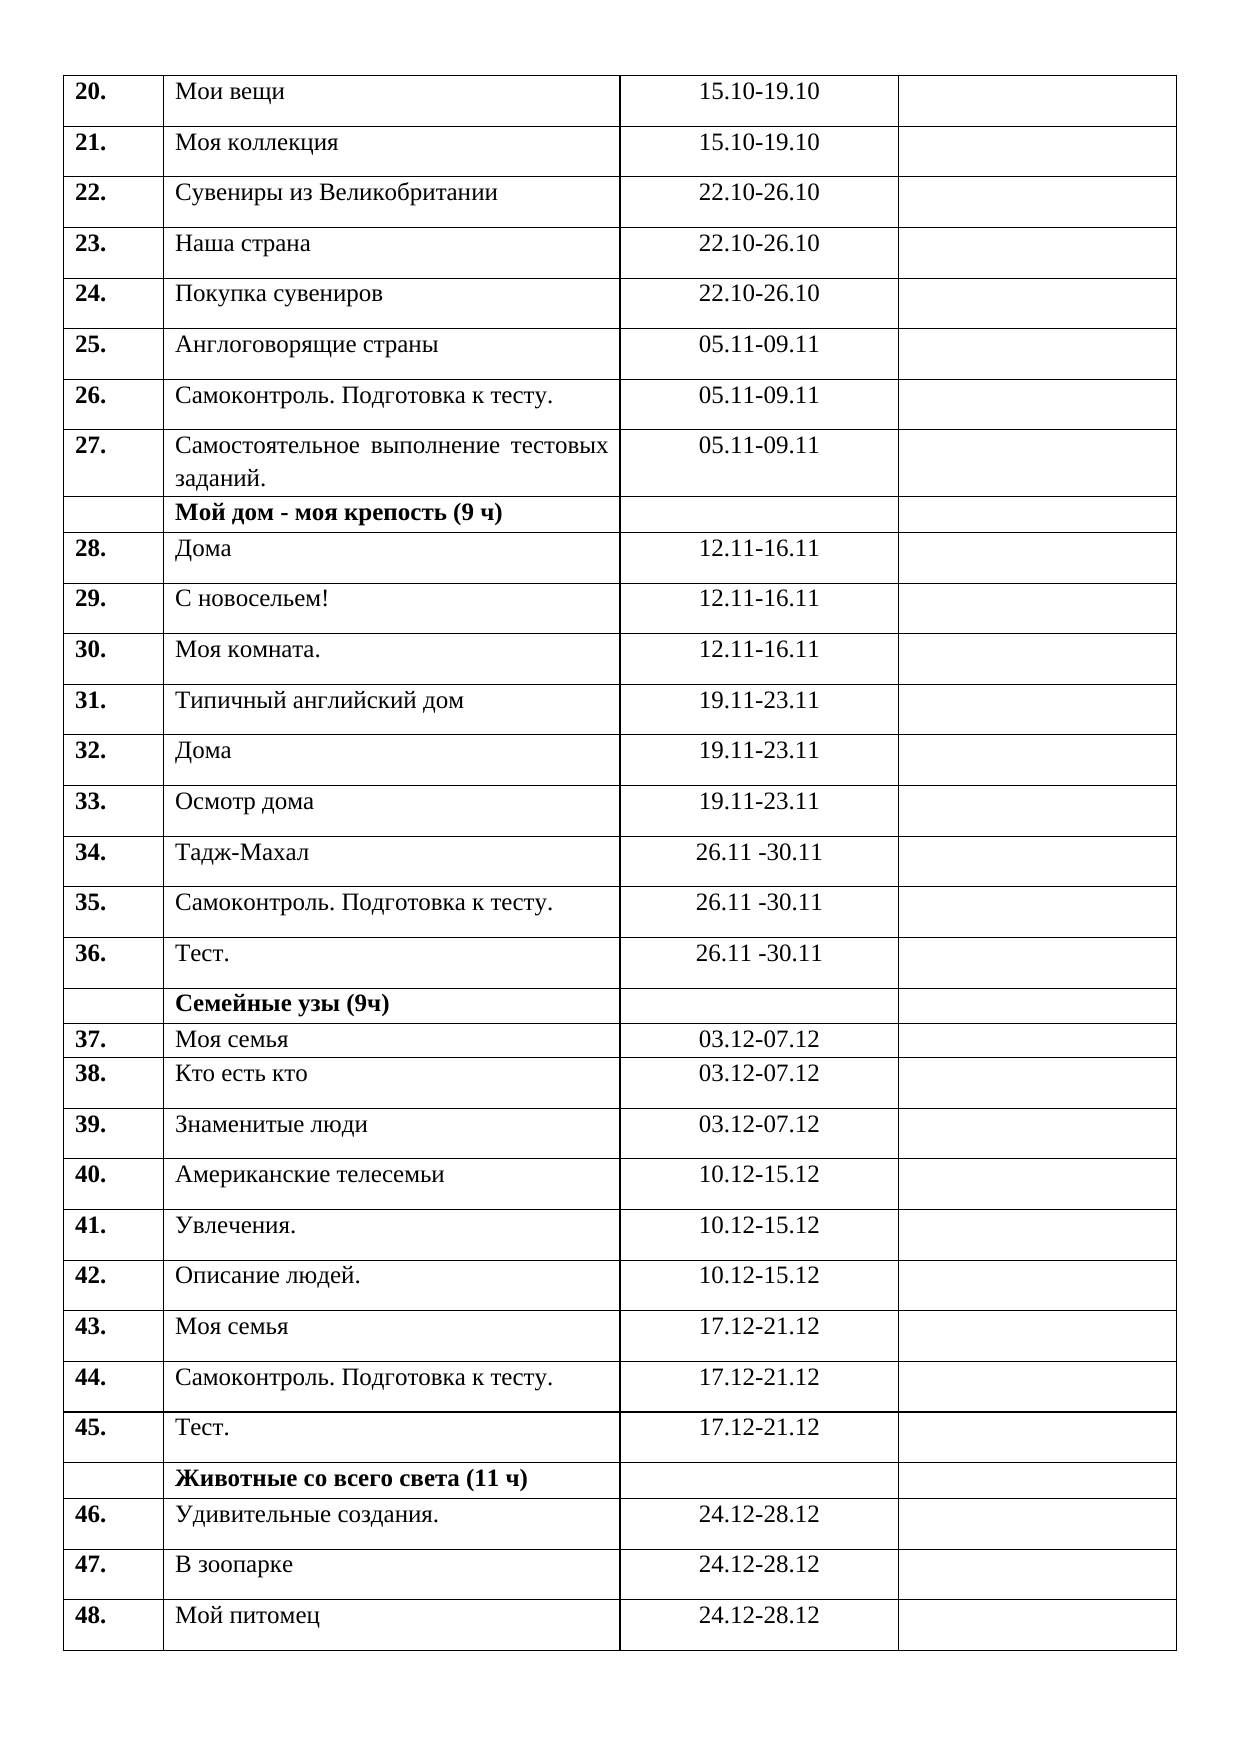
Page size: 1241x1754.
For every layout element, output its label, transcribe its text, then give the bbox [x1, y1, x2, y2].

table_cell [899, 786, 1176, 836]
table_cell Мой питомец [164, 1600, 619, 1650]
table_cell [899, 938, 1176, 987]
table_cell Тадж-Махал [164, 837, 619, 886]
table_cell Самоконтроль. Подготовка к тесту. [164, 380, 619, 429]
table_cell 10.12-15.12 [621, 1159, 898, 1209]
table_cell Осмотр дома [164, 786, 619, 836]
table_cell Дома [164, 735, 619, 785]
table_cell 23. [64, 228, 163, 277]
table_cell 46. [64, 1499, 163, 1548]
table_cell [899, 329, 1176, 379]
table_cell 41. [64, 1210, 163, 1259]
table_cell [899, 1058, 1176, 1108]
table_cell 32. [64, 735, 163, 785]
table_cell Типичный английский дом [164, 685, 619, 734]
table_cell 12.11-16.11 [621, 533, 898, 582]
table_cell 30. [64, 634, 163, 684]
table_cell 17.12-21.12 [621, 1311, 898, 1361]
table_cell [899, 584, 1176, 633]
table_cell Самостоятельное выполнение тестовых заданий. [164, 430, 619, 496]
table_cell Описание людей. [164, 1261, 619, 1310]
table_cell [899, 1550, 1176, 1599]
table_cell Животные со всего света (11 ч) [164, 1463, 619, 1498]
table_cell 45. [64, 1413, 163, 1462]
table_cell Самоконтроль. Подготовка к тесту. [164, 1362, 619, 1411]
table_cell 25. [64, 329, 163, 379]
table_cell 17.12-21.12 [621, 1362, 898, 1411]
table_cell 22. [64, 177, 163, 227]
table_cell 15.10-19.10 [621, 76, 898, 126]
table_cell [899, 1499, 1176, 1548]
table_cell 28. [64, 533, 163, 582]
table_cell Тест. [164, 938, 619, 987]
table_cell Увлечения. [164, 1210, 619, 1259]
table_cell 38. [64, 1058, 163, 1108]
table_cell 26.11 -30.11 [621, 837, 898, 886]
table_cell [899, 1362, 1176, 1411]
table_cell 24.12-28.12 [621, 1499, 898, 1548]
table_cell 37. [64, 1024, 163, 1057]
table_cell Мои вещи [164, 76, 619, 126]
table_cell 33. [64, 786, 163, 836]
table_cell 05.11-09.11 [621, 430, 898, 496]
table_cell [899, 1024, 1176, 1057]
table_cell 19.11-23.11 [621, 786, 898, 836]
table_cell 19.11-23.11 [621, 685, 898, 734]
table_cell [899, 634, 1176, 684]
table_cell [64, 497, 163, 532]
table_cell [899, 177, 1176, 227]
table_cell 24. [64, 279, 163, 328]
table_cell Сувениры из Великобритании [164, 177, 619, 227]
table_cell Знаменитые люди [164, 1109, 619, 1158]
table_cell Кто есть кто [164, 1058, 619, 1108]
table_cell 15.10-19.10 [621, 127, 898, 176]
table_cell 24.12-28.12 [621, 1550, 898, 1599]
table_cell [621, 1463, 898, 1498]
table_cell [899, 497, 1176, 532]
table_cell [899, 989, 1176, 1023]
table_cell Мой дом - моя крепость (9 ч) [164, 497, 619, 532]
table_cell [64, 1463, 163, 1498]
table_cell [899, 685, 1176, 734]
table_cell [899, 887, 1176, 937]
table_cell 03.12-07.12 [621, 1058, 898, 1108]
table_cell 10.12-15.12 [621, 1210, 898, 1259]
table_cell 22.10-26.10 [621, 177, 898, 227]
table_cell 26. [64, 380, 163, 429]
table_cell 22.10-26.10 [621, 279, 898, 328]
table_cell 20. [64, 76, 163, 126]
table_cell 43. [64, 1311, 163, 1361]
table_cell [899, 1109, 1176, 1158]
table_cell Наша страна [164, 228, 619, 277]
table_cell 22.10-26.10 [621, 228, 898, 277]
table_cell 27. [64, 430, 163, 496]
table_cell Моя комната. [164, 634, 619, 684]
table_cell Моя коллекция [164, 127, 619, 176]
table_cell [899, 1311, 1176, 1361]
table_cell В зоопарке [164, 1550, 619, 1599]
table_cell 21. [64, 127, 163, 176]
table_cell [899, 430, 1176, 496]
table_cell [899, 228, 1176, 277]
table_cell Моя семья [164, 1024, 619, 1057]
table_cell [899, 1210, 1176, 1259]
table_cell 12.11-16.11 [621, 634, 898, 684]
table_cell [899, 279, 1176, 328]
table_cell Семейные узы (9ч) [164, 989, 619, 1023]
table_cell 12.11-16.11 [621, 584, 898, 633]
table_cell Самоконтроль. Подготовка к тесту. [164, 887, 619, 937]
table_cell 29. [64, 584, 163, 633]
table_cell [899, 127, 1176, 176]
table_cell 17.12-21.12 [621, 1413, 898, 1462]
table_cell [899, 1600, 1176, 1650]
table_cell 10.12-15.12 [621, 1261, 898, 1310]
table_cell 19.11-23.11 [621, 735, 898, 785]
table_cell 31. [64, 685, 163, 734]
table_cell 35. [64, 887, 163, 937]
table_cell Покупка сувениров [164, 279, 619, 328]
table_cell 47. [64, 1550, 163, 1599]
table_cell Дома [164, 533, 619, 582]
table_cell [899, 533, 1176, 582]
table_cell [899, 735, 1176, 785]
table_cell 48. [64, 1600, 163, 1650]
table_cell [621, 989, 898, 1023]
table_cell Моя семья [164, 1311, 619, 1361]
table_cell [899, 1261, 1176, 1310]
table_cell 36. [64, 938, 163, 987]
table_cell [899, 1413, 1176, 1462]
table_cell [899, 1463, 1176, 1498]
table_cell 03.12-07.12 [621, 1024, 898, 1057]
table_cell 42. [64, 1261, 163, 1310]
table_cell С новосельем! [164, 584, 619, 633]
table_cell Тест. [164, 1413, 619, 1462]
table_cell Удивительные создания. [164, 1499, 619, 1548]
table_cell 26.11 -30.11 [621, 887, 898, 937]
table_cell 26.11 -30.11 [621, 938, 898, 987]
table_cell [899, 837, 1176, 886]
table_cell 24.12-28.12 [621, 1600, 898, 1650]
table_cell 40. [64, 1159, 163, 1209]
table_cell 03.12-07.12 [621, 1109, 898, 1158]
table_cell 44. [64, 1362, 163, 1411]
table_cell 05.11-09.11 [621, 380, 898, 429]
table_cell Американские телесемьи [164, 1159, 619, 1209]
table_cell [621, 497, 898, 532]
table_cell [899, 380, 1176, 429]
table_cell 39. [64, 1109, 163, 1158]
table_cell [64, 989, 163, 1023]
table_cell 34. [64, 837, 163, 886]
table_cell [899, 1159, 1176, 1209]
table_cell Англоговорящие страны [164, 329, 619, 379]
table_cell 05.11-09.11 [621, 329, 898, 379]
table_cell [899, 76, 1176, 126]
